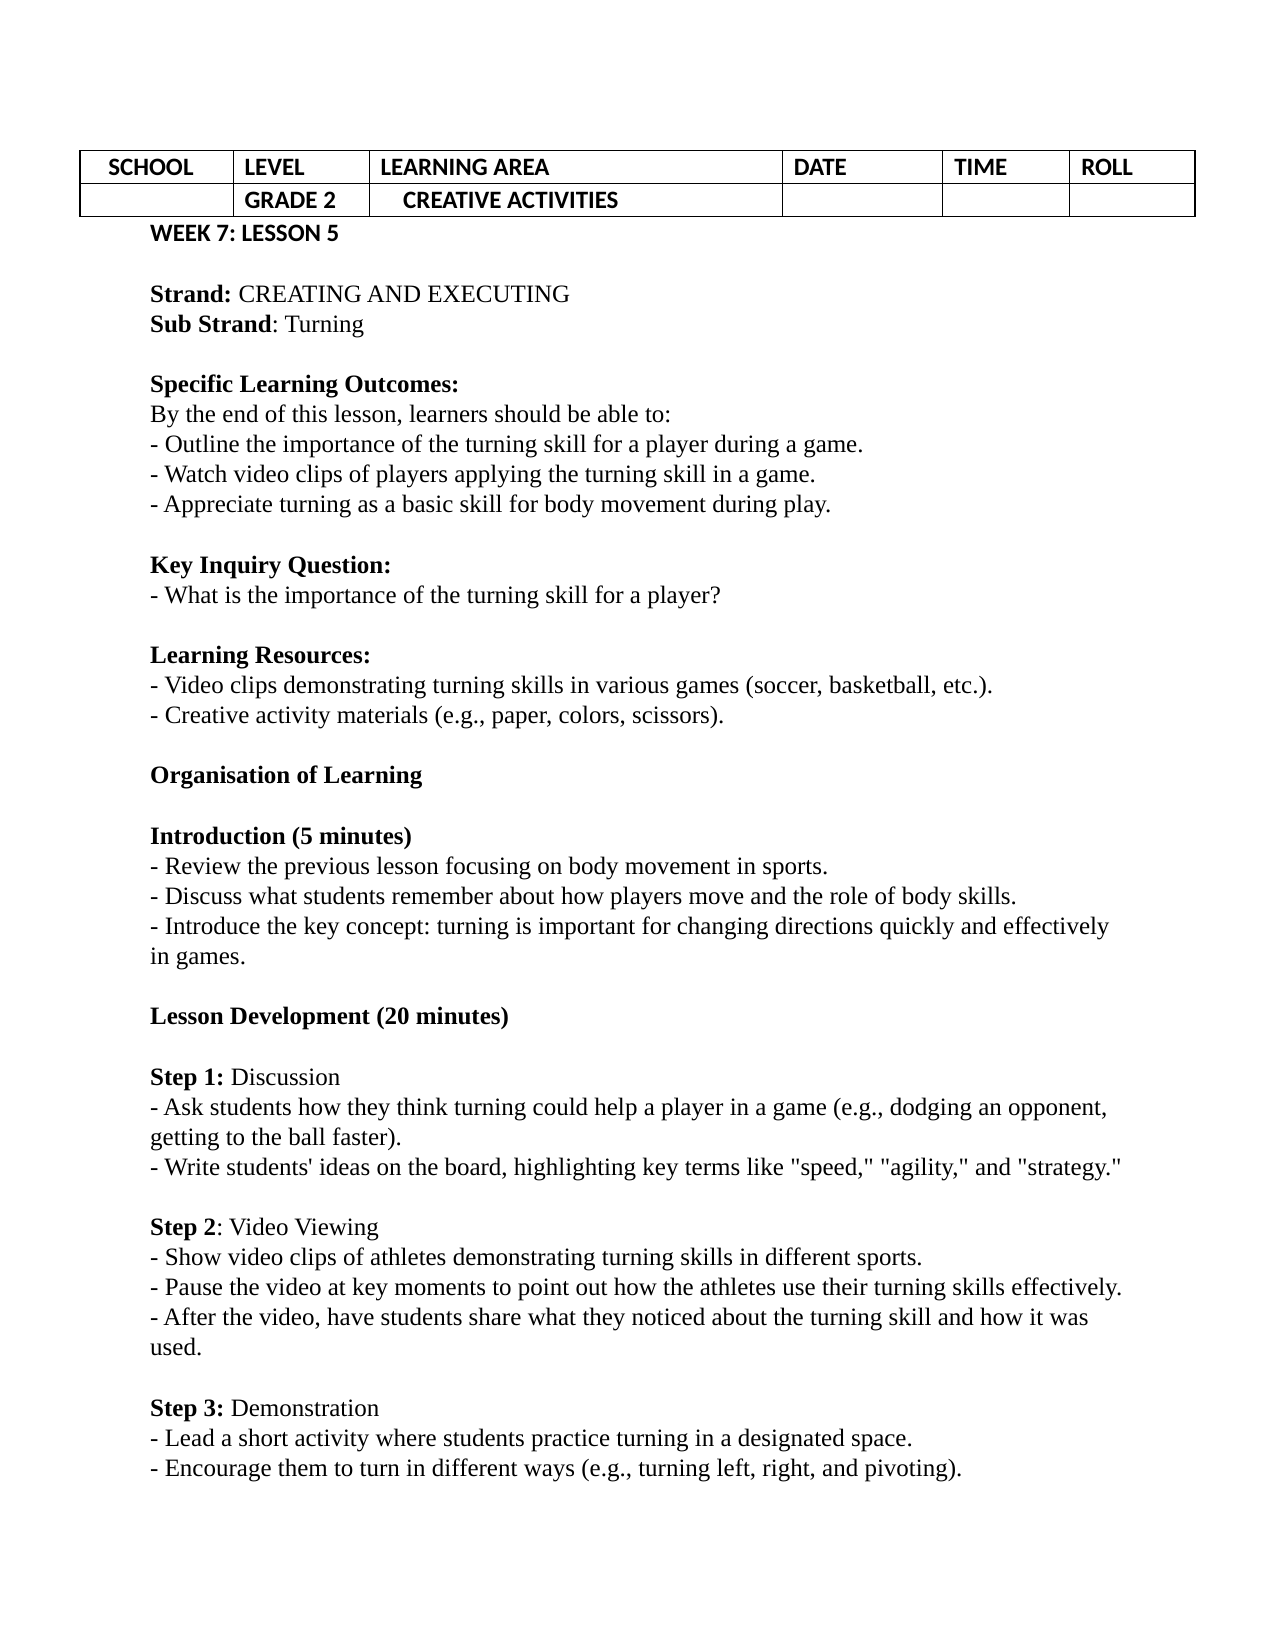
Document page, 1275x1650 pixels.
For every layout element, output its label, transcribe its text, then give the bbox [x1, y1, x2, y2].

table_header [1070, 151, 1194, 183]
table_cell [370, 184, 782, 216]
text Sub Strand: Turning [150, 309, 1125, 338]
text - Appreciate turning as a basic skill for body movement during play. [150, 489, 1125, 518]
text Specific Learning Outcomes: [150, 369, 1125, 398]
text - Encourage them to turn in different ways (e.g., turning left, right, and pivoting). [150, 1453, 1125, 1482]
text - Lead a short activity where students practice turning in a designated space. [150, 1423, 1125, 1452]
text - Review the previous lesson focusing on body movement in sports. [150, 851, 1125, 879]
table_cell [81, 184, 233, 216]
text Strand: CREATING AND EXECUTING [150, 279, 1125, 308]
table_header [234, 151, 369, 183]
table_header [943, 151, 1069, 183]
text By the end of this lesson, learners should be able to: [150, 399, 1125, 428]
text - Video clips demonstrating turning skills in various games (soccer, basketball, etc.). [150, 670, 1125, 699]
text Learning Resources: [150, 640, 1125, 669]
text - Introduce the key concept: turning is important for changing directions quickly and effectively in games. [150, 911, 1125, 970]
text Step 1: Discussion [150, 1062, 1125, 1090]
text Step 2: Video Viewing [150, 1212, 1125, 1241]
text - What is the importance of the turning skill for a player? [150, 580, 1125, 609]
text - After the video, have students share what they noticed about the turning skill and how it was used. [150, 1302, 1125, 1361]
text - Creative activity materials (e.g., paper, colors, scissors). [150, 700, 1125, 729]
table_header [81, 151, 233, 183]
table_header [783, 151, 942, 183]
text Introduction (5 minutes) [150, 821, 1125, 849]
text Key Inquiry Question: [150, 550, 1125, 578]
text Organisation of Learning [150, 761, 1125, 789]
text - Show video clips of athletes demonstrating turning skills in different sports. [150, 1242, 1125, 1271]
text WEEK 7: LESSON 5 [150, 217, 1125, 247]
text - Pause the video at key moments to point out how the athletes use their turning skills effectively. [150, 1272, 1125, 1301]
text - Watch video clips of players applying the turning skill in a game. [150, 459, 1125, 488]
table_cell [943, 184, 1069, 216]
text - Outline the importance of the turning skill for a player during a game. [150, 429, 1125, 458]
text - Discuss what students remember about how players move and the role of body skills. [150, 881, 1125, 910]
text Step 3: Demonstration [150, 1393, 1125, 1421]
text Lesson Development (20 minutes) [150, 1001, 1125, 1030]
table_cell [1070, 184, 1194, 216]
text - Write students' ideas on the board, highlighting key terms like "speed," "agility," and "strategy." [150, 1152, 1125, 1181]
text - Ask students how they think turning could help a player in a game (e.g., dodging an opponent, getting to the ball faster). [150, 1092, 1125, 1151]
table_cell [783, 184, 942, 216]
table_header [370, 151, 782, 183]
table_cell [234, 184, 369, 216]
